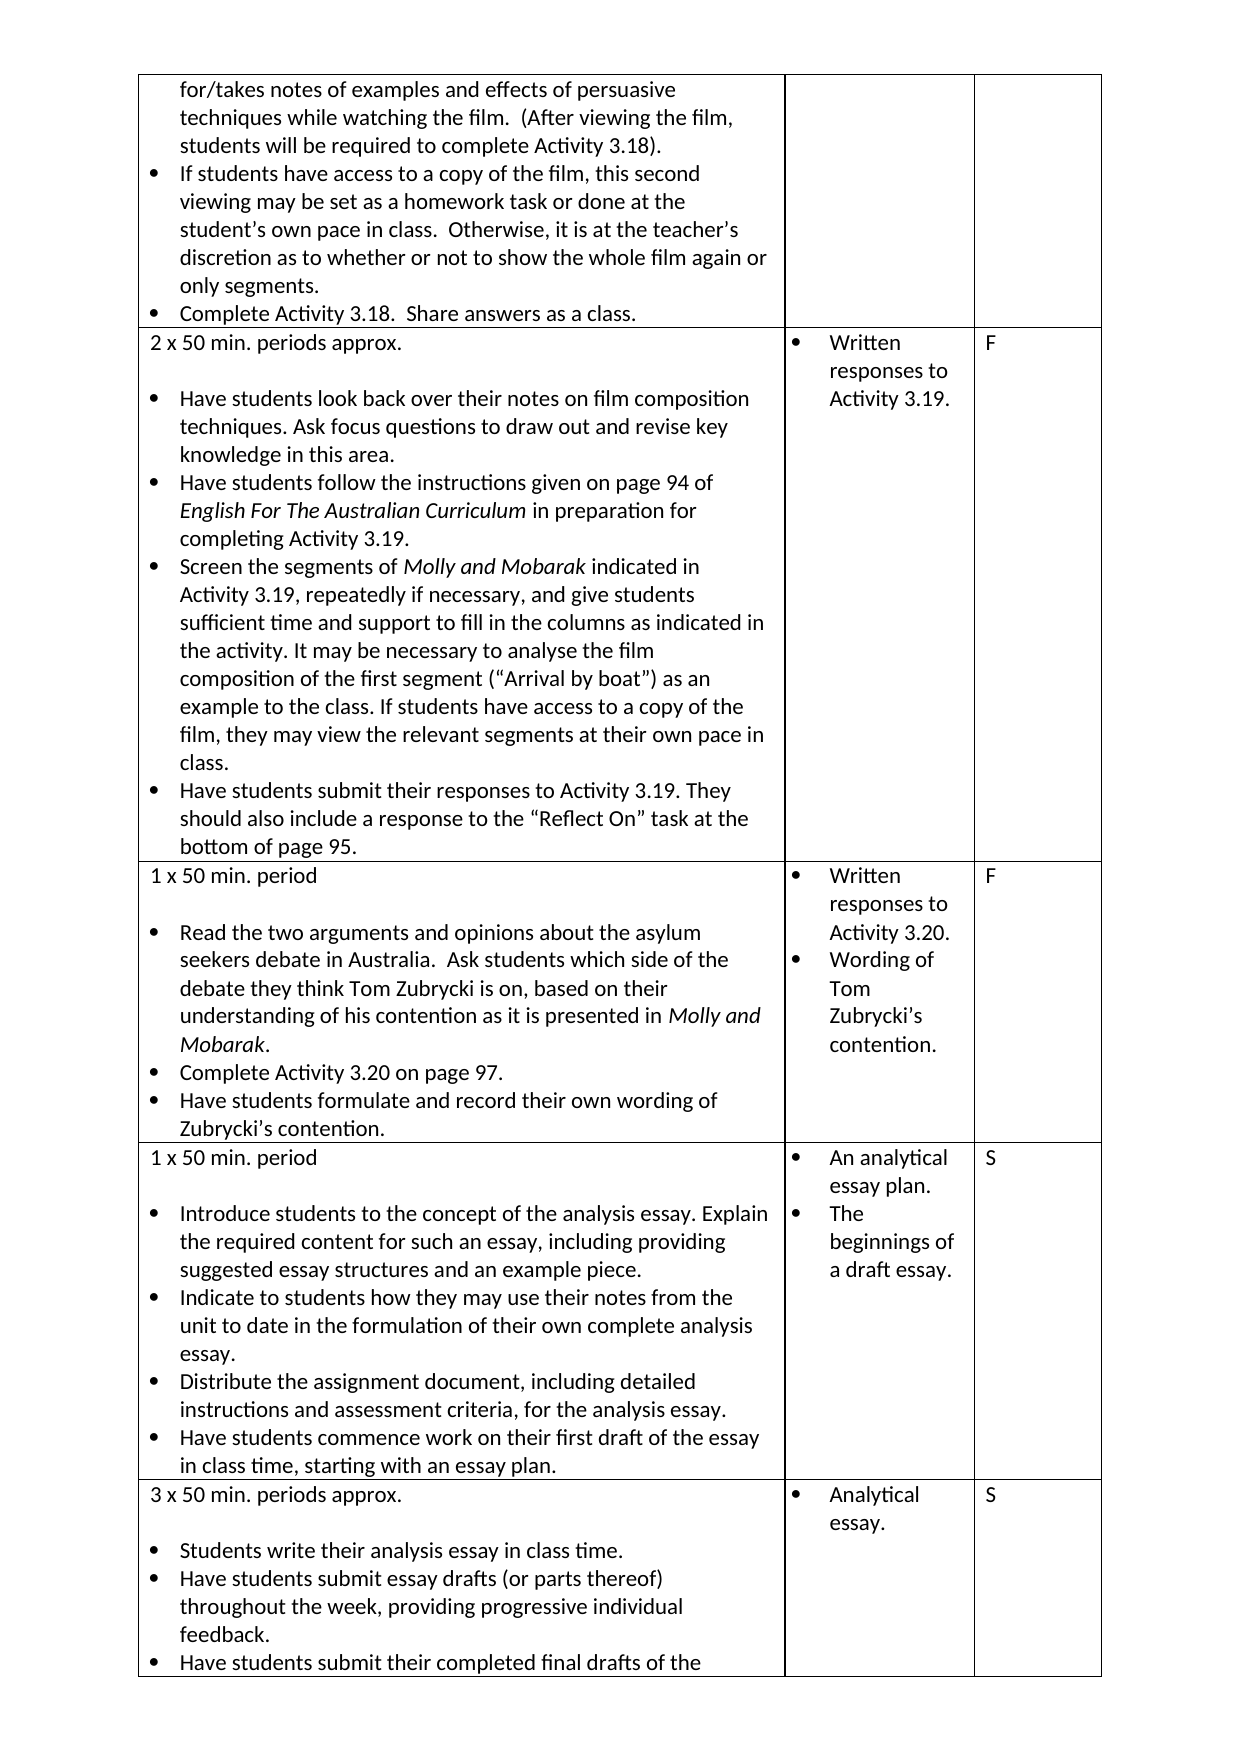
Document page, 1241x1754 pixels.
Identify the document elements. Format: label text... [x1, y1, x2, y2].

table_cell F [975, 75, 1101, 327]
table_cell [139, 75, 784, 327]
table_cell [139, 1480, 784, 1676]
table_cell An analytical essay plan. The beginnings of a draft essay. [786, 1143, 974, 1479]
table_cell Written responses to Activity 3.19. [786, 328, 974, 861]
table_cell Analytical essay. [786, 1480, 974, 1676]
table_cell F [975, 862, 1101, 1142]
table_cell S [975, 1480, 1101, 1676]
table_cell 1 x 50 min. period Introduce students to the concept of the analysis essay. Explain the required content for such an essay, including providing suggested essay structures and an example piece. Indicate to students how they may use their notes from the unit to date in the formulation of their own complete analysis essay. Distribute the assignment document, including detailed instructions and assessment criteria, for the analysis essay. Have students commence work on their first draft of the essay in class time, starting with an essay plan. [139, 1143, 784, 1479]
table_cell 1 x 50 min. period Read the two arguments and opinions about the asylum seekers debate in Australia. Ask students which side of the debate they think Tom Zubrycki is on, based on their understanding of his contention as it is presented in Molly and Mobarak. Complete Activity 3.20 on page 97. Have students formulate and record their own wording of Zubrycki’s contention. [139, 862, 784, 1142]
table_cell F [975, 328, 1101, 861]
table_cell 2 x 50 min. periods approx. Have students look back over their notes on film composition techniques. Ask focus questions to draw out and revise key knowledge in this area. Have students follow the instructions given on page 94 of English For The Australian Curriculum in preparation for completing Activity 3.19. Screen the segments of Molly and Mobarak indicated in Activity 3.19, repeatedly if necessary, and give students sufficient time and support to fill in the columns as indicated in the activity. It may be necessary to analyse the film composition of the first segment (“Arrival by boat”) as an example to the class. If students have access to a copy of the film, they may view the relevant segments at their own pace in class. Have students submit their responses to Activity 3.19. They should also include a response to the “Reflect On” task at the bottom of page 95. [139, 328, 784, 861]
table_cell Written responses to Activity 3.20. Wording of Tom Zubrycki’s contention. [786, 862, 974, 1142]
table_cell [786, 75, 974, 327]
table_cell S [975, 1143, 1101, 1479]
